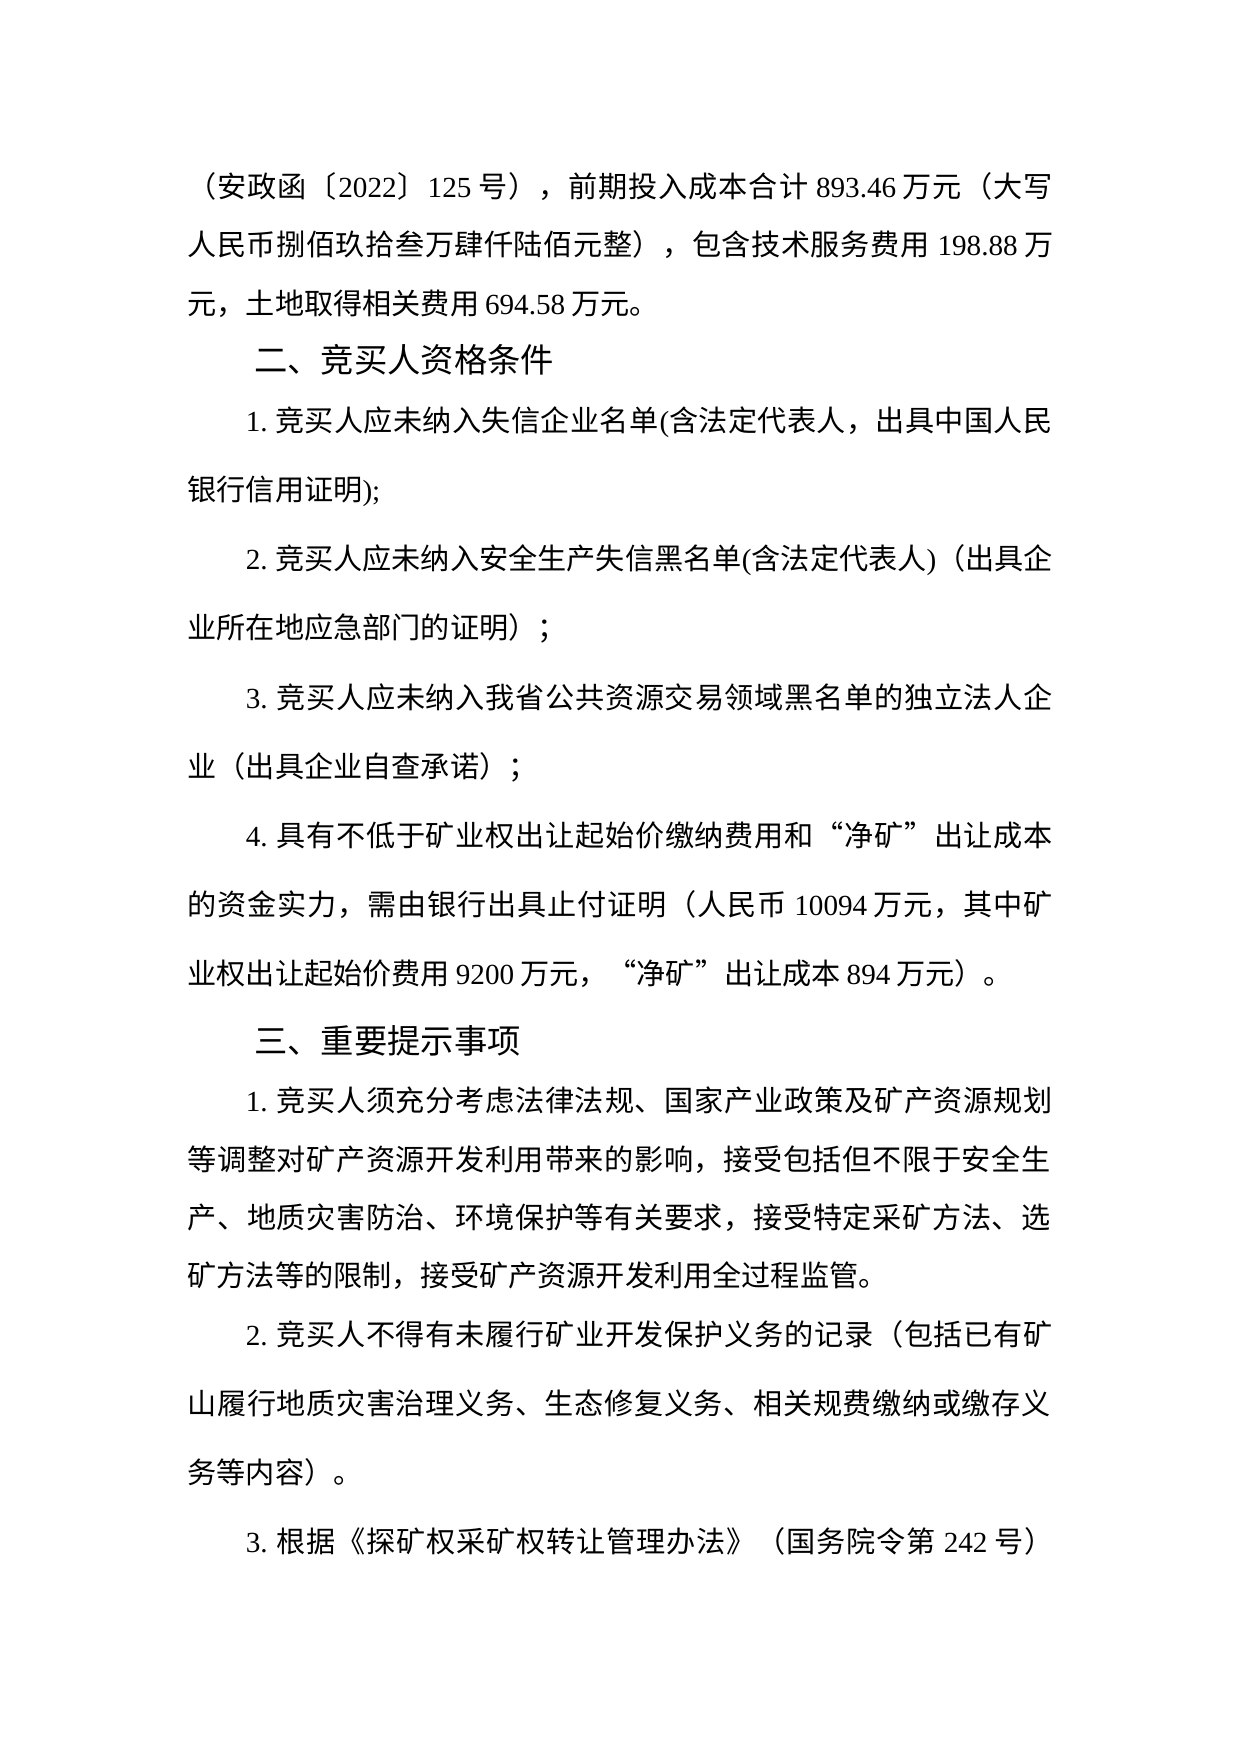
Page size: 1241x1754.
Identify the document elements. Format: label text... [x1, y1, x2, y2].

text 1. 竞买人须充分考虑法律法规、国家产业政策及矿产资源规划等调整对矿产资源开发利用带来的影响，接受包括但不限于安全生产、地质灾害防治、环境保护等有关要求，接受特定采矿方法、选矿方法等的限制，接受矿产资源开发利用全过程监管。 [187, 1065, 1053, 1298]
text 三、重要提示事项 [187, 1007, 1053, 1065]
text 2. 竞买人不得有未履行矿业开发保护义务的记录（包括已有矿山履行地质灾害治理义务、生态修复义务、相关规费缴纳或缴存义务等内容）。 [187, 1298, 1053, 1506]
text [187, 1506, 1053, 1564]
text 2. 竞买人应未纳入安全生产失信黑名单(含法定代表人)（出具企业所在地应急部门的证明）； [187, 522, 1053, 661]
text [187, 151, 1053, 326]
text 1. 竞买人应未纳入失信企业名单(含法定代表人，出具中国人民银行信用证明); [187, 384, 1053, 522]
text 3. 竞买人应未纳入我省公共资源交易领域黑名单的独立法人企业（出具企业自查承诺）； [187, 661, 1053, 799]
text 二、竞买人资格条件 [187, 326, 1053, 384]
text 4. 具有不低于矿业权出让起始价缴纳费用和“净矿”出让成本的资金实力，需由银行出具止付证明（人民币10094万元，其中矿业权出让起始价费用9200万元，“净矿”出让成本894万元）。 [187, 799, 1053, 1007]
